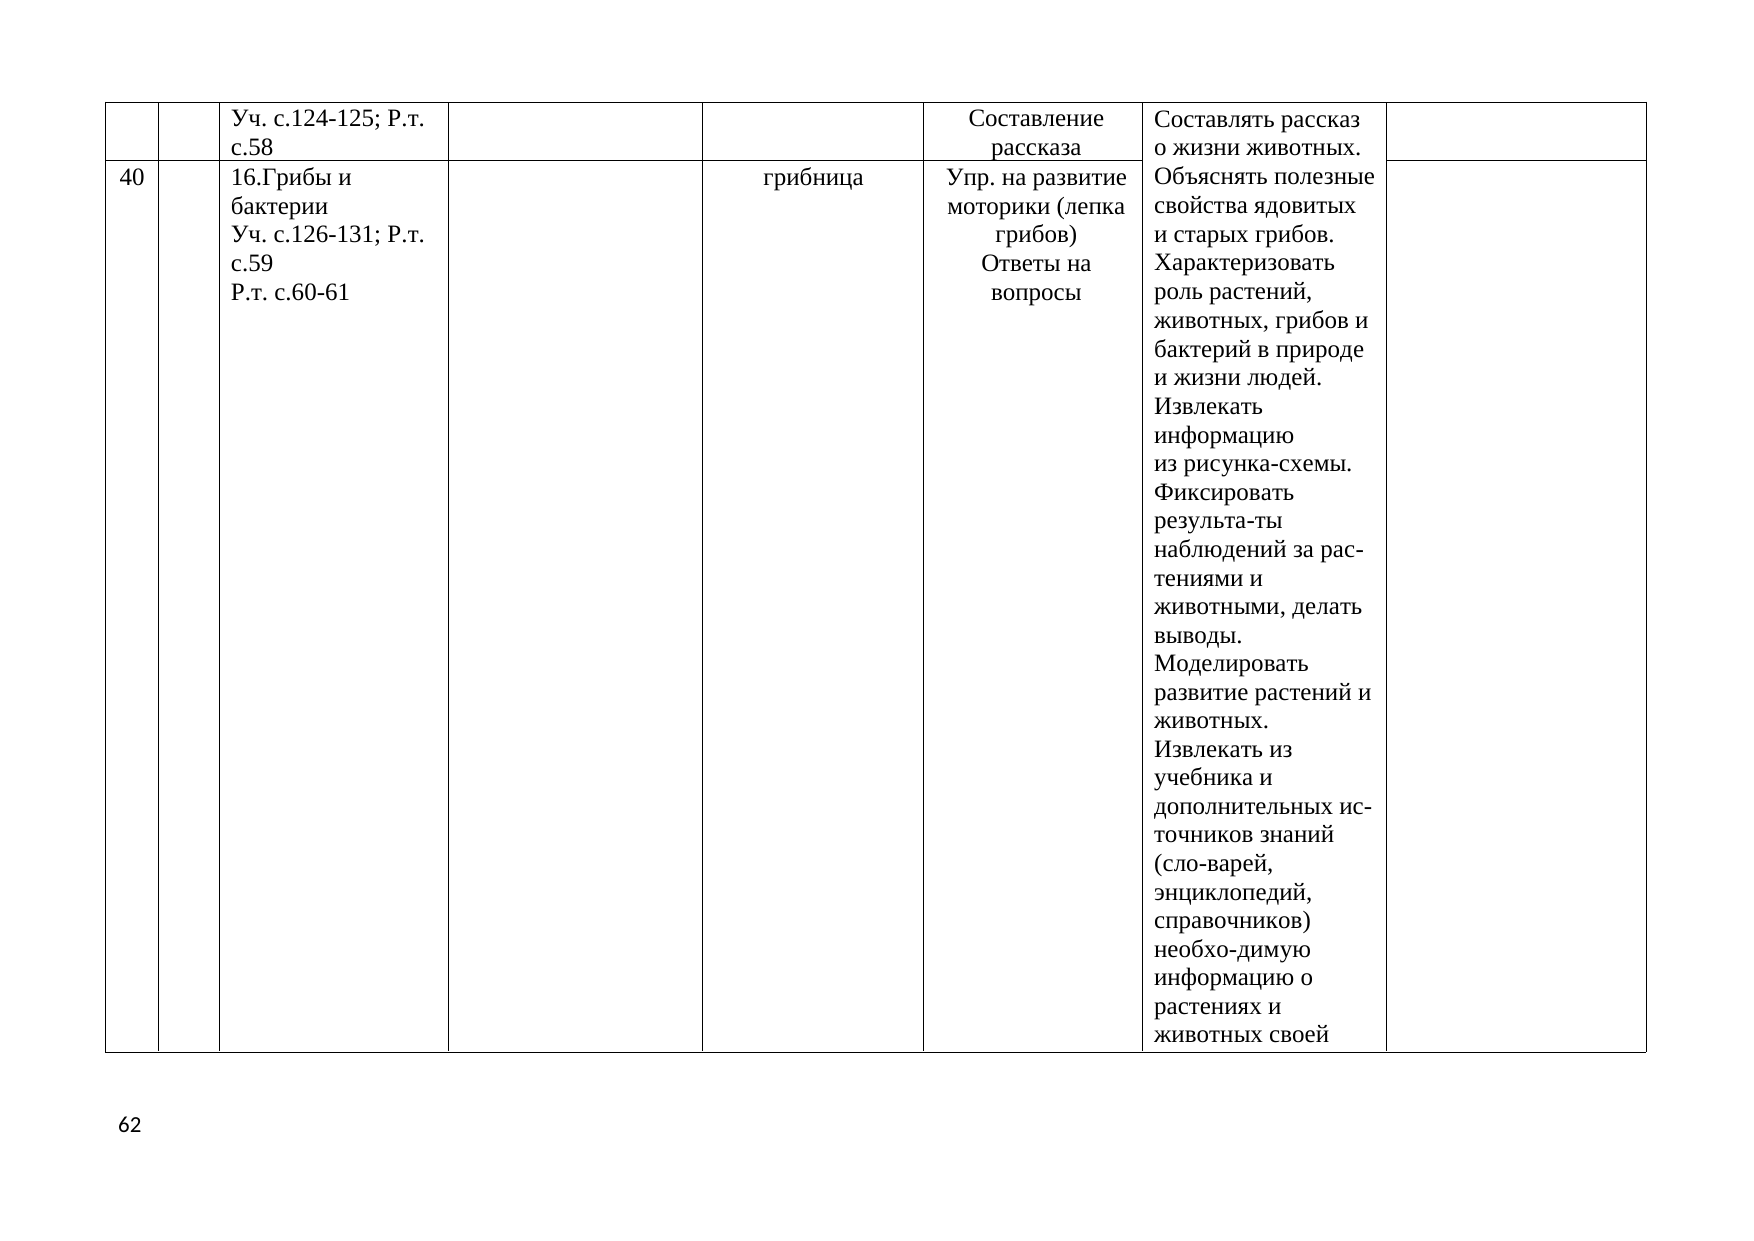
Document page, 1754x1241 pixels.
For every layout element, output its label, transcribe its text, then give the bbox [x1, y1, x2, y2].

table_cell [159, 161, 219, 1051]
table_cell [1387, 161, 1646, 1051]
table_header [1387, 103, 1646, 160]
table_cell грибница [703, 161, 923, 1051]
table_header [703, 103, 923, 160]
table_header Уч. с.124-125; Р.т. с.58 [220, 103, 448, 160]
table_header [106, 103, 158, 160]
table_header [449, 103, 702, 160]
table_header [159, 103, 219, 160]
table_cell [449, 161, 702, 1051]
text 62 [118, 1110, 1667, 1138]
table_cell 16.Грибы и бактерии Уч. с.126-131; Р.т. с.59 Р.т. с.60-61 [220, 161, 448, 1051]
table_cell Упр. на развитие моторики (лепка грибов) Ответы на вопросы [924, 161, 1142, 1051]
table_header Составление рассказа [924, 103, 1142, 160]
table_cell 40 [106, 161, 158, 1051]
table_header Составлять рассказ о жизни животных. Объяснять полезные свойства ядовитых и старых грибов. Характеризовать роль растений, животных, грибов и бактерий в природе и жизни людей. Извлекать информацию из рисунка-схемы. Фиксировать результа-ты наблюдений за рас-тениями и животными, делать выводы. Моделировать развитие растений и животных. Извлекать из учебника и дополнительных ис-точников знаний (сло-варей, энциклопедий, справочников) необхо-димую информацию о растениях и животных своей [1143, 103, 1386, 1051]
